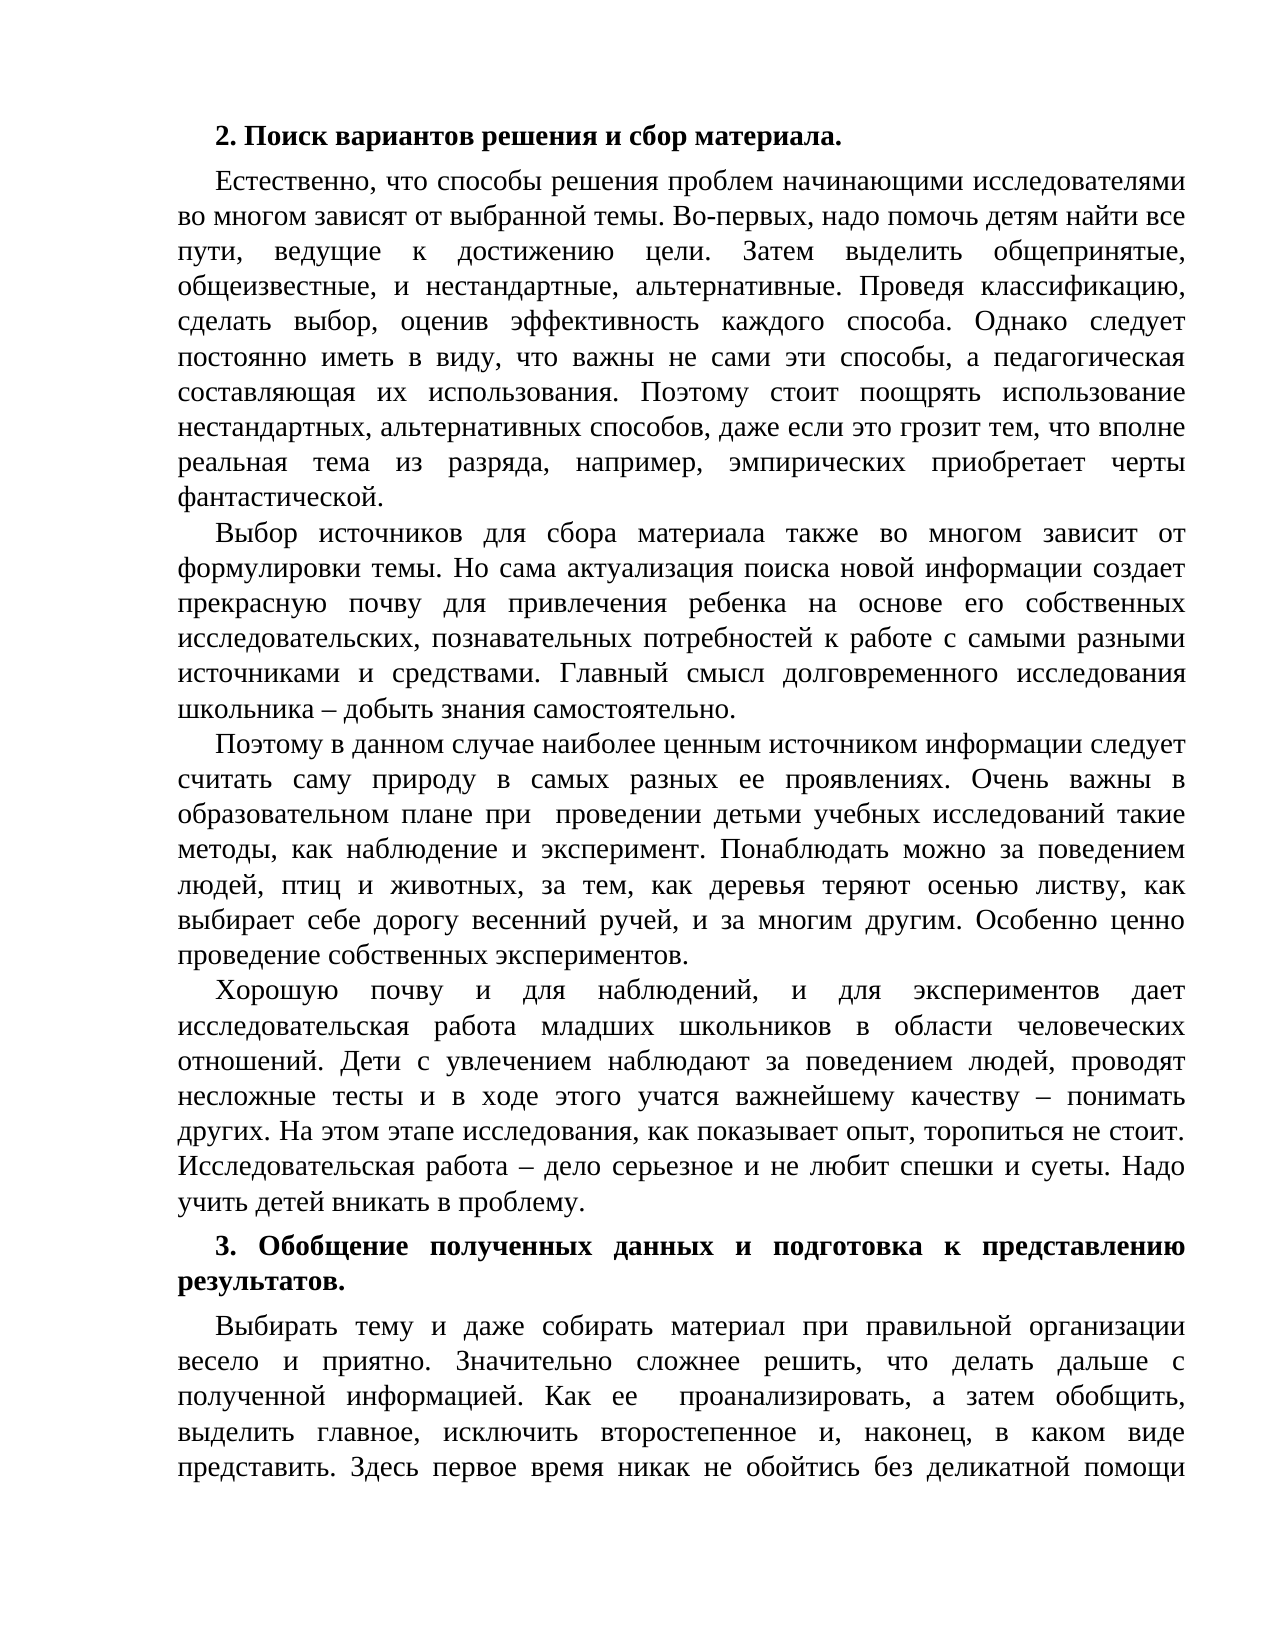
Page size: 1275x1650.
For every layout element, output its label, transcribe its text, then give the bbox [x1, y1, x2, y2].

text Хорошую почву и для наблюдений, и для экспериментов дает исследовательская работа младших школьников в области человеческих отношений. Дети с увлечением наблюдают за поведением людей, проводят несложные тесты и в ходе этого учатся важнейшему качеству – понимать других. На этом этапе исследования, как показывает опыт, торопиться не стоит. Исследовательская работа – дело серьезное и не любит спешки и суеты. Надо учить детей вникать в проблему. [177, 972, 1186, 1217]
text 3. Обобщение полученных данных и подготовка к представлению результатов. [177, 1228, 1186, 1297]
text Выбор источников для сбора материала также во многом зависит от формулировки темы. Но сама актуализация поиска новой информации создает прекрасную почву для привлечения ребенка на основе его собственных исследовательских, познавательных потребностей к работе с самыми разными источниками и средствами. Главный смысл долговременного исследования школьника – добыть знания самостоятельно. [177, 515, 1186, 724]
text Поэтому в данном случае наиболее ценным источником информации следует считать саму природу в самых разных ее проявлениях. Очень важны в образовательном плане при проведении детьми учебных исследований такие методы, как наблюдение и эксперимент. Понаблюдать можно за поведением людей, птиц и животных, за тем, как деревья теряют осенью листву, как выбирает себе дорогу весенний ручей, и за многим другим. Особенно ценно проведение собственных экспериментов. [177, 726, 1186, 971]
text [177, 1308, 1186, 1482]
text 2. Поиск вариантов решения и сбор материала. [177, 118, 1186, 152]
text Естественно, что способы решения проблем начинающими исследователями во многом зависят от выбранной темы. Во-первых, надо помочь детям найти все пути, ведущие к достижению цели. Затем выделить общепринятые, общеизвестные, и нестандартные, альтернативные. Проведя классификацию, сделать выбор, оценив эффективность каждого способа. Однако следует постоянно иметь в виду, что важны не сами эти способы, а педагогическая составляющая их использования. Поэтому стоит поощрять использование нестандартных, альтернативных способов, даже если это грозит тем, что вполне реальная тема из разряда, например, эмпирических приобретает черты фантастической. [177, 163, 1186, 513]
